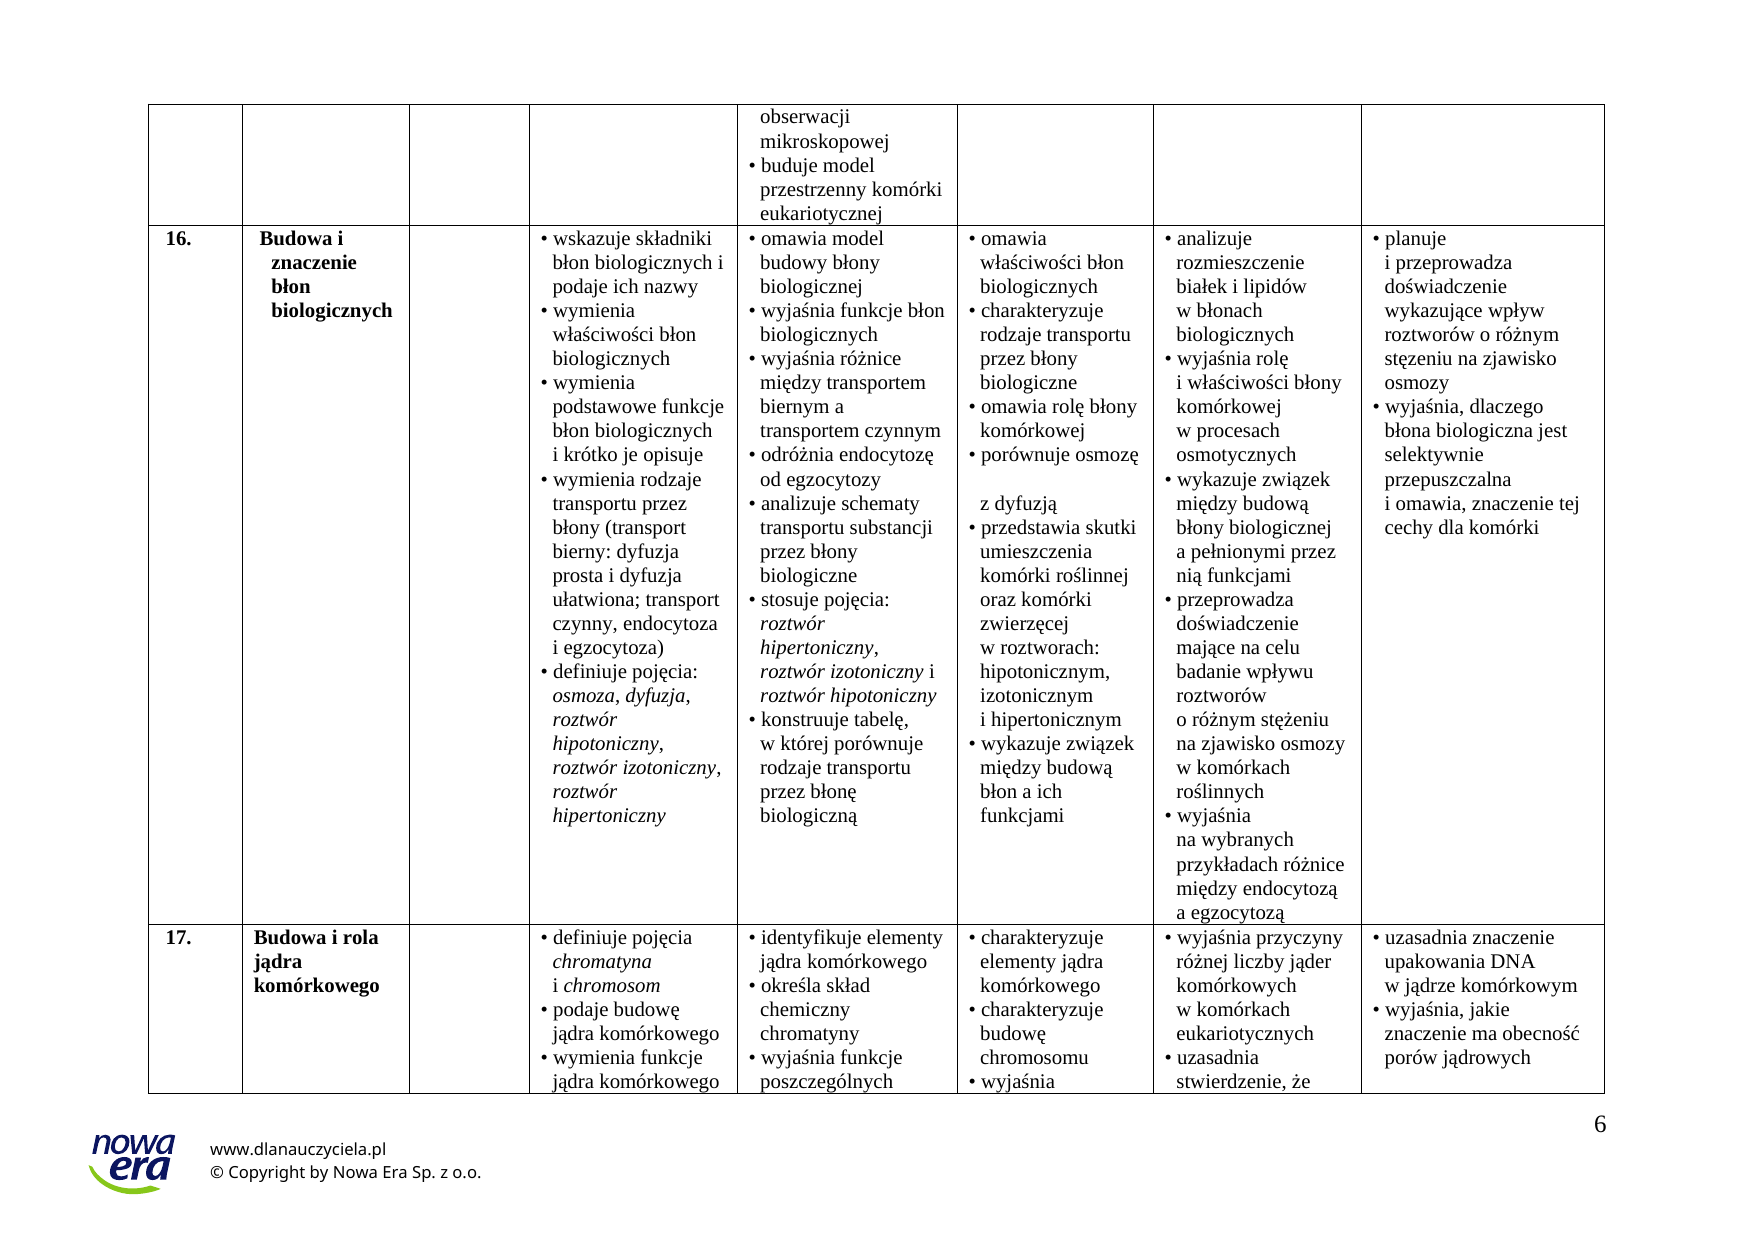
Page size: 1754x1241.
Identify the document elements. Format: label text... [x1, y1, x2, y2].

table_cell Budowa i znaczenie błon biologicznych [243, 226, 409, 924]
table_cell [530, 105, 737, 225]
table_cell [410, 925, 529, 1093]
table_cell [1154, 925, 1361, 1093]
table_cell [410, 105, 529, 225]
table_cell • omawia model budowy błony biologicznej • wyjaśnia funkcje błon biologicznych • wyjaśnia różnice między transportem biernym a transportem czynnym • odróżnia endocytozę od egzocytozy • analizuje schematy transportu substancji przez błony biologiczne • stosuje pojęcia: roztwór hipertoniczny, roztwór izotoniczny i roztwór hipotoniczny • konstruuje tabelę, w której porównuje rodzaje transportu przez błonę biologiczną [738, 226, 957, 924]
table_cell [1362, 925, 1604, 1093]
table_cell • planuje i przeprowadza doświadczenie wykazujące wpływ roztworów o różnym stęzeniu na zjawisko osmozy • wyjaśnia, dlaczego błona biologiczna jest selektywnie przepuszczalna i omawia, znaczenie tej cechy dla komórki [1362, 226, 1604, 924]
table_cell • wskazuje składniki błon biologicznych i podaje ich nazwy • wymienia właściwości błon biologicznych • wymienia podstawowe funkcje błon biologicznych i krótko je opisuje • wymienia rodzaje transportu przez błony (transport bierny: dyfuzja prosta i dyfuzja ułatwiona; transport czynny, endocytoza i egzocytoza) • definiuje pojęcia: osmoza, dyfuzja, roztwór hipotoniczny, roztwór izotoniczny, roztwór hipertoniczny [530, 226, 737, 924]
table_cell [243, 105, 409, 225]
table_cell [738, 925, 957, 1093]
table_cell • omawia właściwości błon biologicznych • charakteryzuje rodzaje transportu przez błony biologiczne • omawia rolę błony komórkowej • porównuje osmozę z dyfuzją • przedstawia skutki umieszczenia komórki roślinnej oraz komórki zwierzęcej w roztworach: hipotonicznym, izotonicznym i hipertonicznym • wykazuje związek między budową błon a ich funkcjami [958, 226, 1153, 924]
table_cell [1154, 105, 1361, 225]
table_cell • analizuje rozmieszczenie białek i lipidów w błonach biologicznych • wyjaśnia rolę i właściwości błony komórkowej w procesach osmotycznych • wykazuje związek między budową błony biologicznej a pełnionymi przez nią funkcjami • przeprowadza doświadczenie mające na celu badanie wpływu roztworów o różnym stężeniu na zjawisko osmozy w komórkach roślinnych • wyjaśnia na wybranych przykładach różnice między endocytozą a egzocytozą [1154, 226, 1361, 924]
table_cell [149, 226, 242, 924]
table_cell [243, 925, 409, 1093]
table_cell [149, 105, 242, 225]
table_cell [149, 925, 242, 1093]
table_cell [958, 925, 1153, 1093]
table_cell [410, 226, 529, 924]
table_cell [738, 105, 957, 225]
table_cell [958, 105, 1153, 225]
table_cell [1362, 105, 1604, 225]
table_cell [530, 925, 737, 1093]
